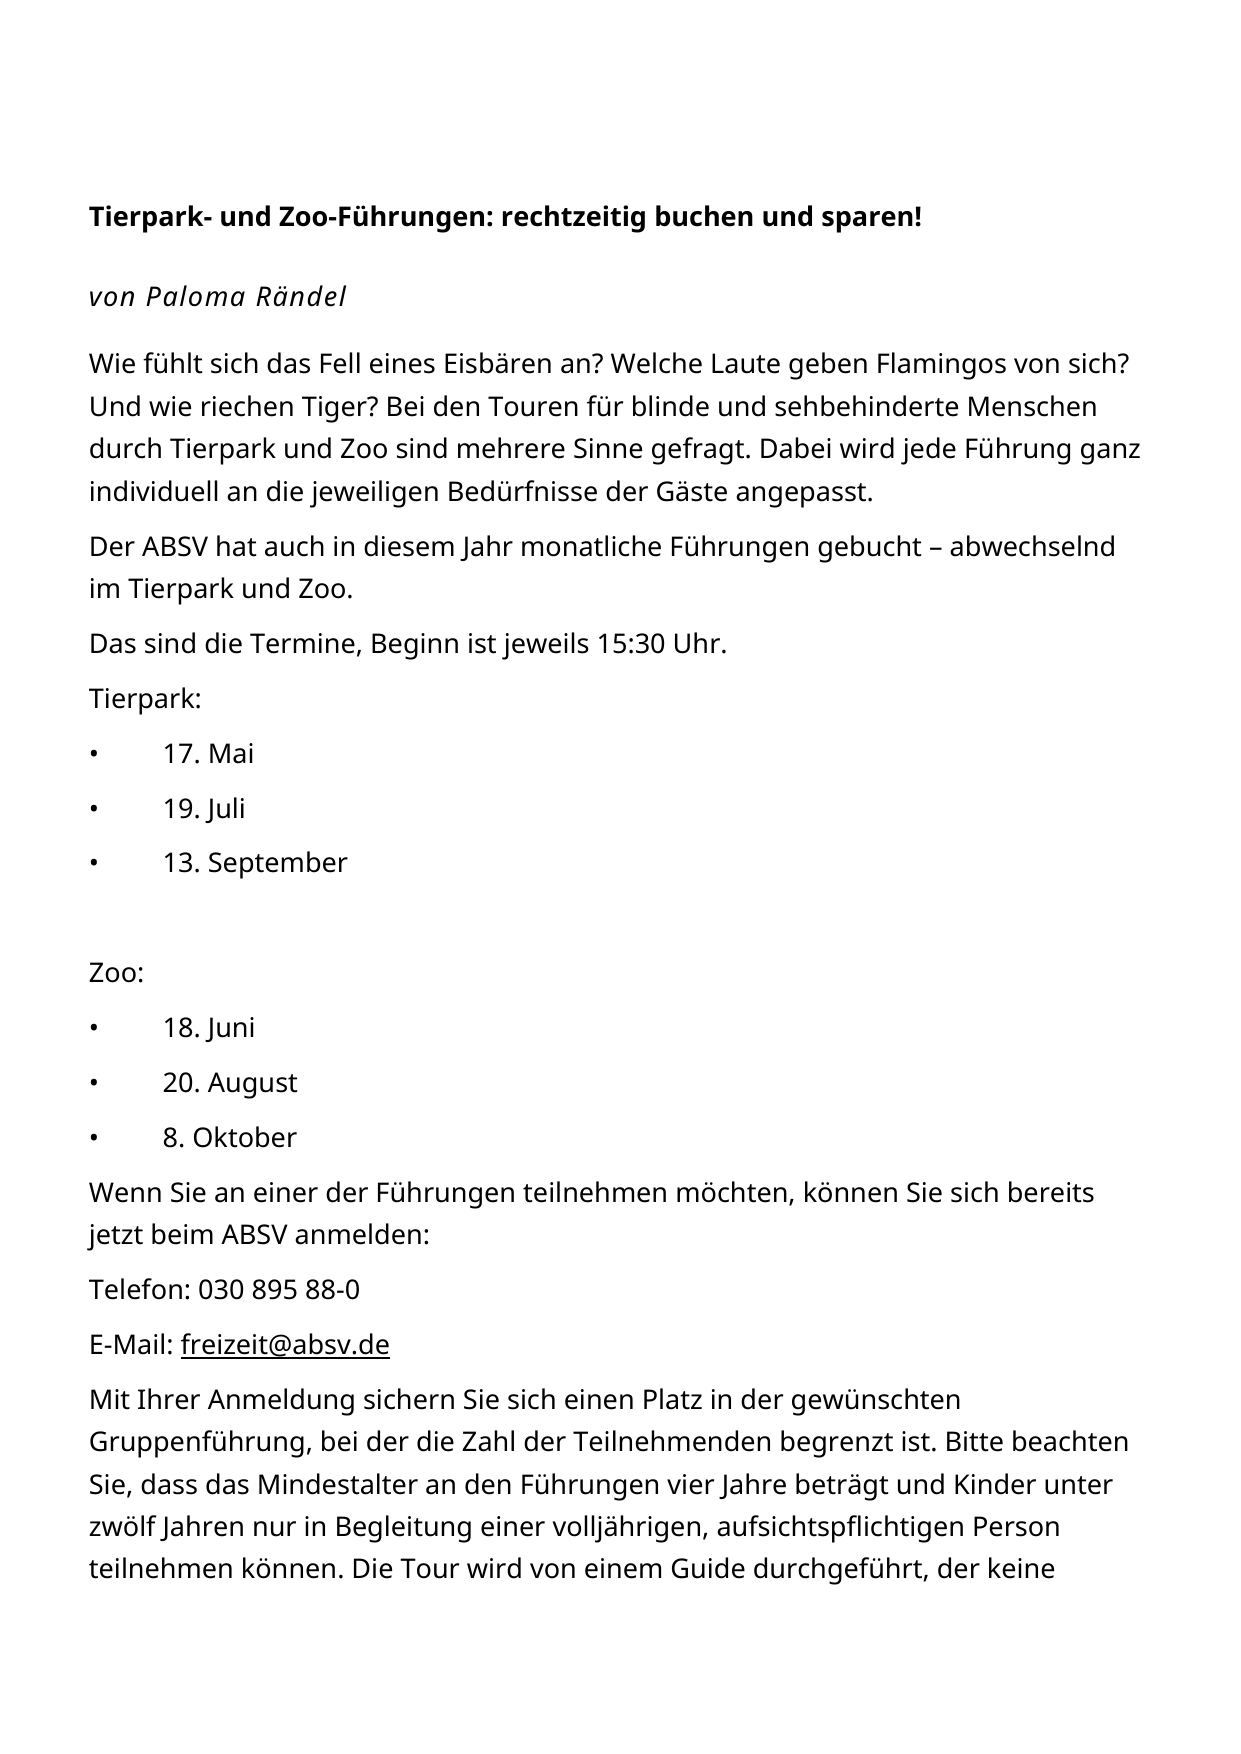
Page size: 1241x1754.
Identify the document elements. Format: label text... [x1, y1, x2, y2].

text Der ABSV hat auch in diesem Jahr monatliche Führungen gebucht – abwechselnd im Tierpark und Zoo. [89, 527, 1152, 606]
subtitle Tierpark- und Zoo-Führungen: rechtzeitig buchen und sparen! [89, 198, 1152, 234]
text Telefon: 030 895 88-0 [89, 1271, 1152, 1307]
text • 20. August [89, 1063, 1152, 1100]
text E-Mail: freizeit@absv.de [89, 1326, 1152, 1362]
text • 13. September [89, 844, 1152, 881]
text • 17. Mai [89, 734, 1152, 771]
text • 18. Juni [89, 1009, 1152, 1046]
text Das sind die Termine, Beginn ist jeweils 15:30 Uhr. [89, 624, 1152, 661]
text Tierpark: [89, 679, 1152, 716]
subtitle von Paloma Rändel [89, 278, 1152, 314]
text Wie fühlt sich das Fell eines Eisbären an? Welche Laute geben Flamingos von sich? Und wie riechen Tiger? Bei den Touren für blinde und sehbehinderte Menschen durch Tierpark und Zoo sind mehrere Sinne gefragt. Dabei wird jede Führung ganz individuell an die jeweiligen Bedürfnisse der Gäste angepasst. [89, 345, 1152, 509]
text Zoo: [89, 954, 1152, 991]
text Wenn Sie an einer der Führungen teilnehmen möchten, können Sie sich bereits jetzt beim ABSV anmelden: [89, 1173, 1152, 1253]
text • 8. Oktober [89, 1118, 1152, 1155]
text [89, 1380, 1152, 1587]
text • 19. Juli [89, 789, 1152, 826]
